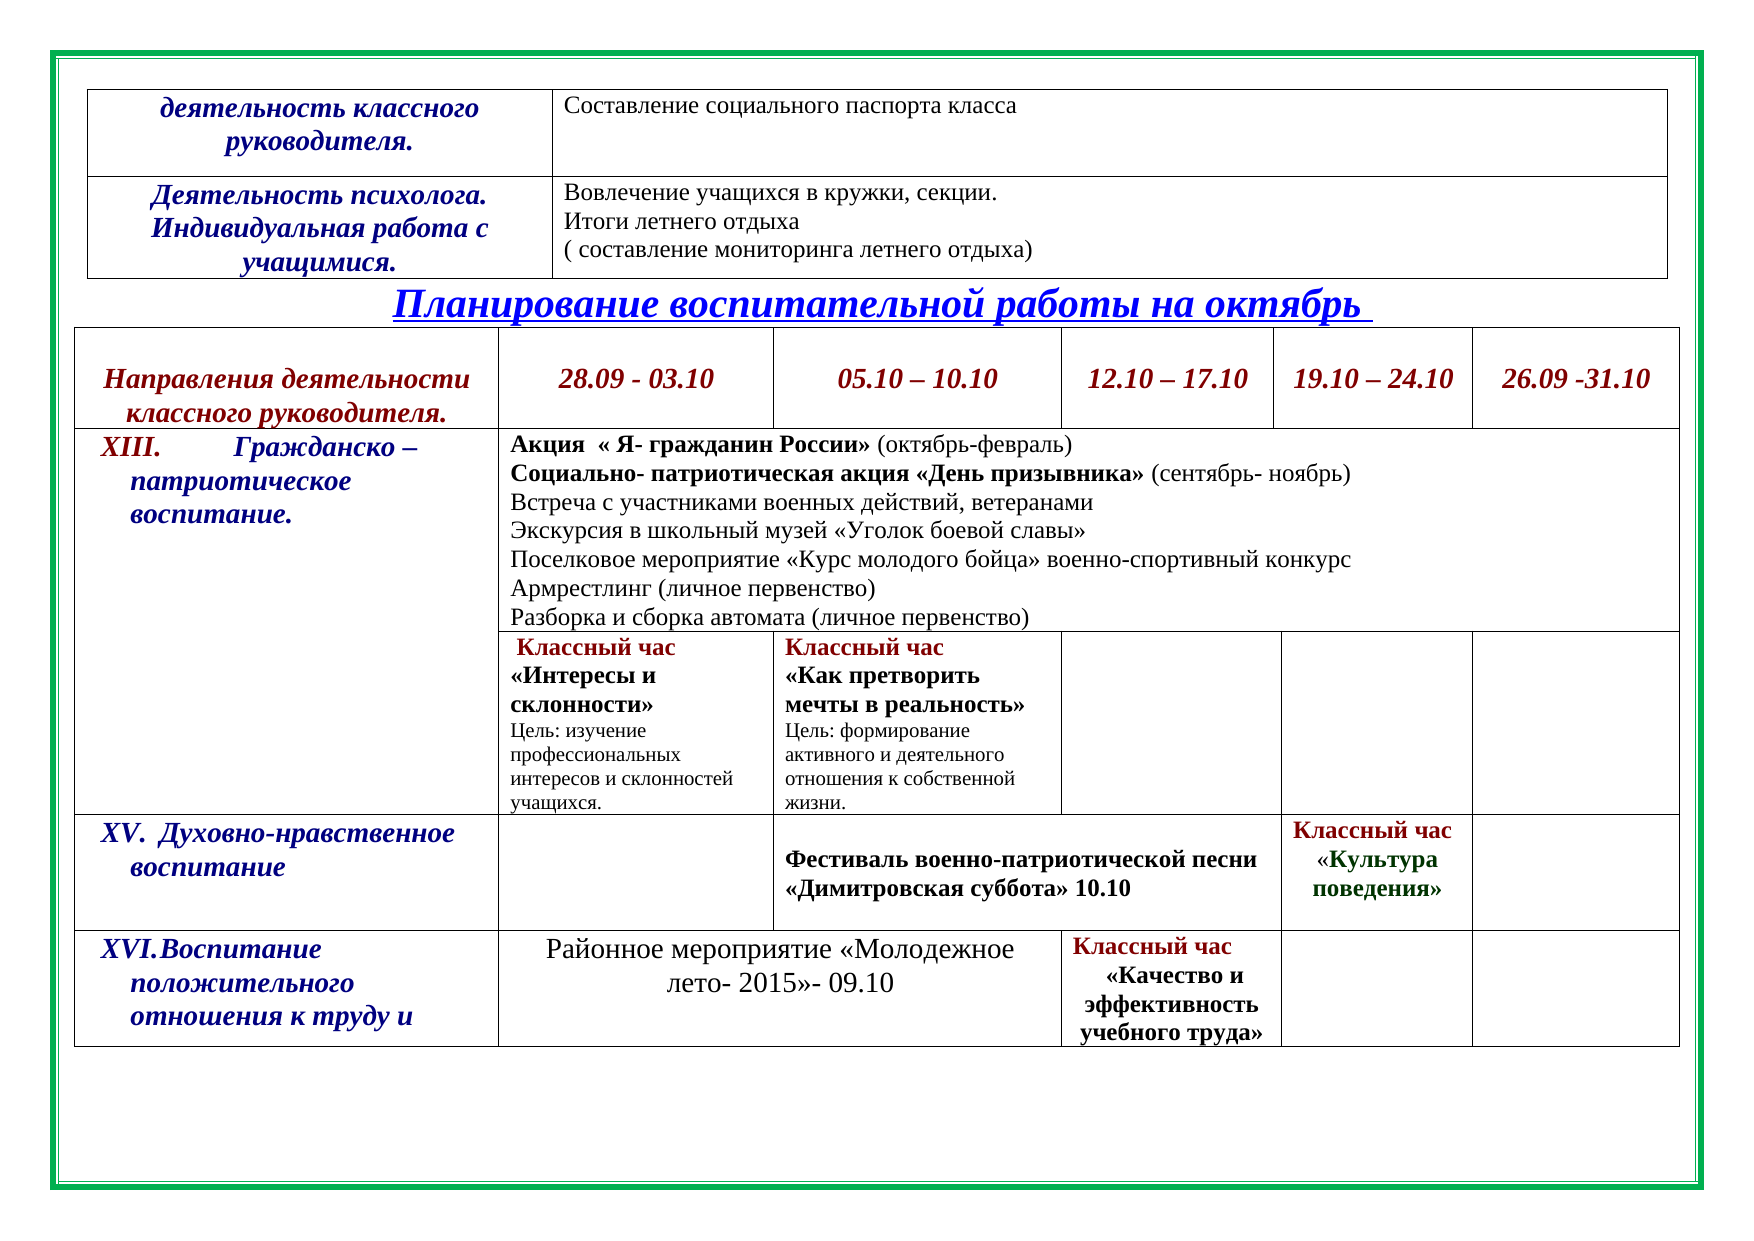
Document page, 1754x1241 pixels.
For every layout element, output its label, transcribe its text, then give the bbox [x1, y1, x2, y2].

table_header 26.09 -31.10 [1473, 328, 1679, 428]
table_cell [75, 931, 498, 1046]
table_cell [499, 815, 773, 930]
table_cell [1062, 632, 1281, 814]
table_cell Вовлечение учащихся в кружки, секции. Итоги летнего отдыха ( составление мониторинга летнего отдыха) [553, 177, 1667, 278]
table_cell [1473, 931, 1679, 1046]
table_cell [1062, 931, 1281, 1046]
table_header 12.10 – 17.10 [1062, 328, 1273, 428]
table_cell [1282, 931, 1472, 1046]
table_cell Фестиваль военно-патриотической песни «Димитровская суббота» 10.10 [774, 815, 1281, 930]
table_header 19.10 – 24.10 [1274, 328, 1472, 428]
table_cell Духовно-нравственное воспитание [75, 815, 498, 930]
table_cell Классный час «Как претворить мечты в реальность» Цель: формирование активного и деятельного отношения к собственной жизни. [774, 632, 1061, 814]
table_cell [553, 90, 1667, 176]
table_cell [1282, 632, 1472, 814]
table_cell Классный час «Интересы и склонности» Цель: изучение профессиональных интересов и склонностей учащихся. [499, 632, 773, 814]
table_cell Деятельность психолога. Индивидуальная работа с учащимися. [88, 177, 552, 278]
table_cell Акция « Я- гражданин России» (октябрь-февраль) Социально- патриотическая акция «День призывника» (сентябрь- ноябрь) Встреча с участниками военных действий, ветеранами Экскурсия в школьный музей «Уголок боевой славы» Поселковое мероприятие «Курс молодого бойца» военно-спортивный конкурс Армрестлинг (личное первенство) Разборка и сборка автомата (личное первенство) [499, 429, 1679, 631]
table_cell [499, 931, 1061, 1046]
table_header Направления деятельности классного руководителя. [75, 328, 498, 428]
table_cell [88, 90, 552, 176]
table_cell [1473, 632, 1679, 814]
table_header 05.10 – 10.10 [774, 328, 1061, 428]
table_cell [1473, 815, 1679, 930]
table_header 28.09 - 03.10 [499, 328, 773, 428]
table_cell Гражданско – патриотическое воспитание. [75, 429, 498, 814]
text Планирование воспитательной работы на октябрь [118, 279, 1636, 327]
table_cell Классный час «Культура поведения» [1282, 815, 1472, 930]
